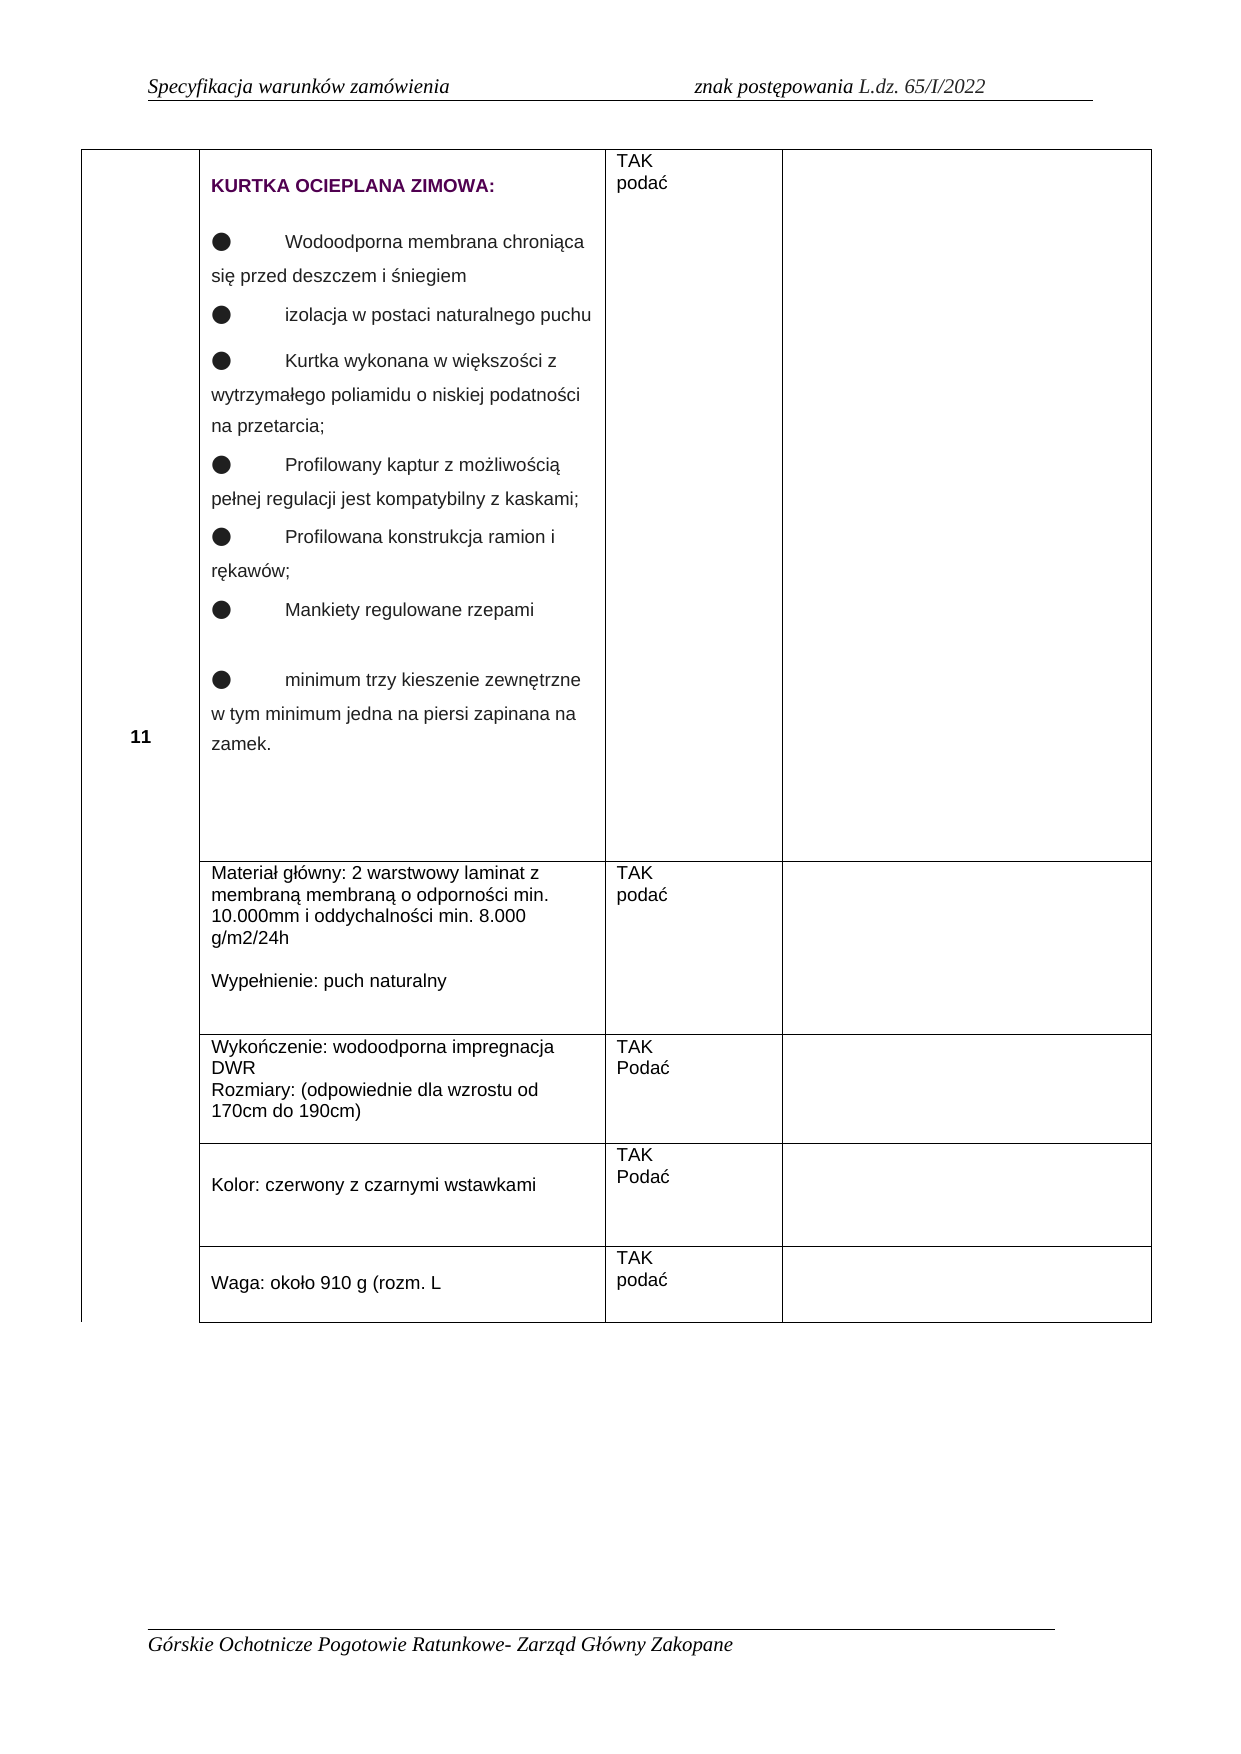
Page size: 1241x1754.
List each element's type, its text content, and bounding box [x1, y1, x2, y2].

table_cell [783, 1247, 1151, 1322]
table_cell [783, 150, 1151, 861]
table_cell Kolor: czerwony z czarnymi wstawkami [200, 1144, 605, 1246]
table_cell TAK podać [606, 1247, 782, 1322]
table_cell [783, 862, 1151, 1034]
table_cell 11 [82, 150, 199, 1322]
table_cell [783, 1144, 1151, 1246]
table_cell Waga: około 910 g (rozm. L [200, 1247, 605, 1322]
table_cell TAK Podać [606, 1035, 782, 1143]
table_cell TAK podać [606, 862, 782, 1034]
table_cell TAK podać [606, 150, 782, 861]
table_cell [783, 1035, 1151, 1143]
table_cell Materiał główny: 2 warstwowy laminat z membraną membraną o odporności min. 10.000mm i oddychalności min. 8.000 g/m2/24h Wypełnienie: puch naturalny [200, 862, 605, 1034]
table_cell Wykończenie: wodoodporna impregnacja DWR Rozmiary: (odpowiednie dla wzrostu od 170cm do 190cm) [200, 1035, 605, 1143]
table_cell KURTKA OCIEPLANA ZIMOWA: Wodoodporna membrana chroniąca się przed deszczem i śniegiem izolacja w postaci naturalnego puchu Kurtka wykonana w większości z wytrzymałego poliamidu o niskiej podatności na przetarcia; Profilowany kaptur z możliwością pełnej regulacji jest kompatybilny z kaskami; Profilowana konstrukcja ramion i rękawów; Mankiety regulowane rzepami minimum trzy kieszenie zewnętrzne w tym minimum jedna na piersi zapinana na zamek. [200, 150, 605, 861]
table_cell TAK Podać [606, 1144, 782, 1246]
